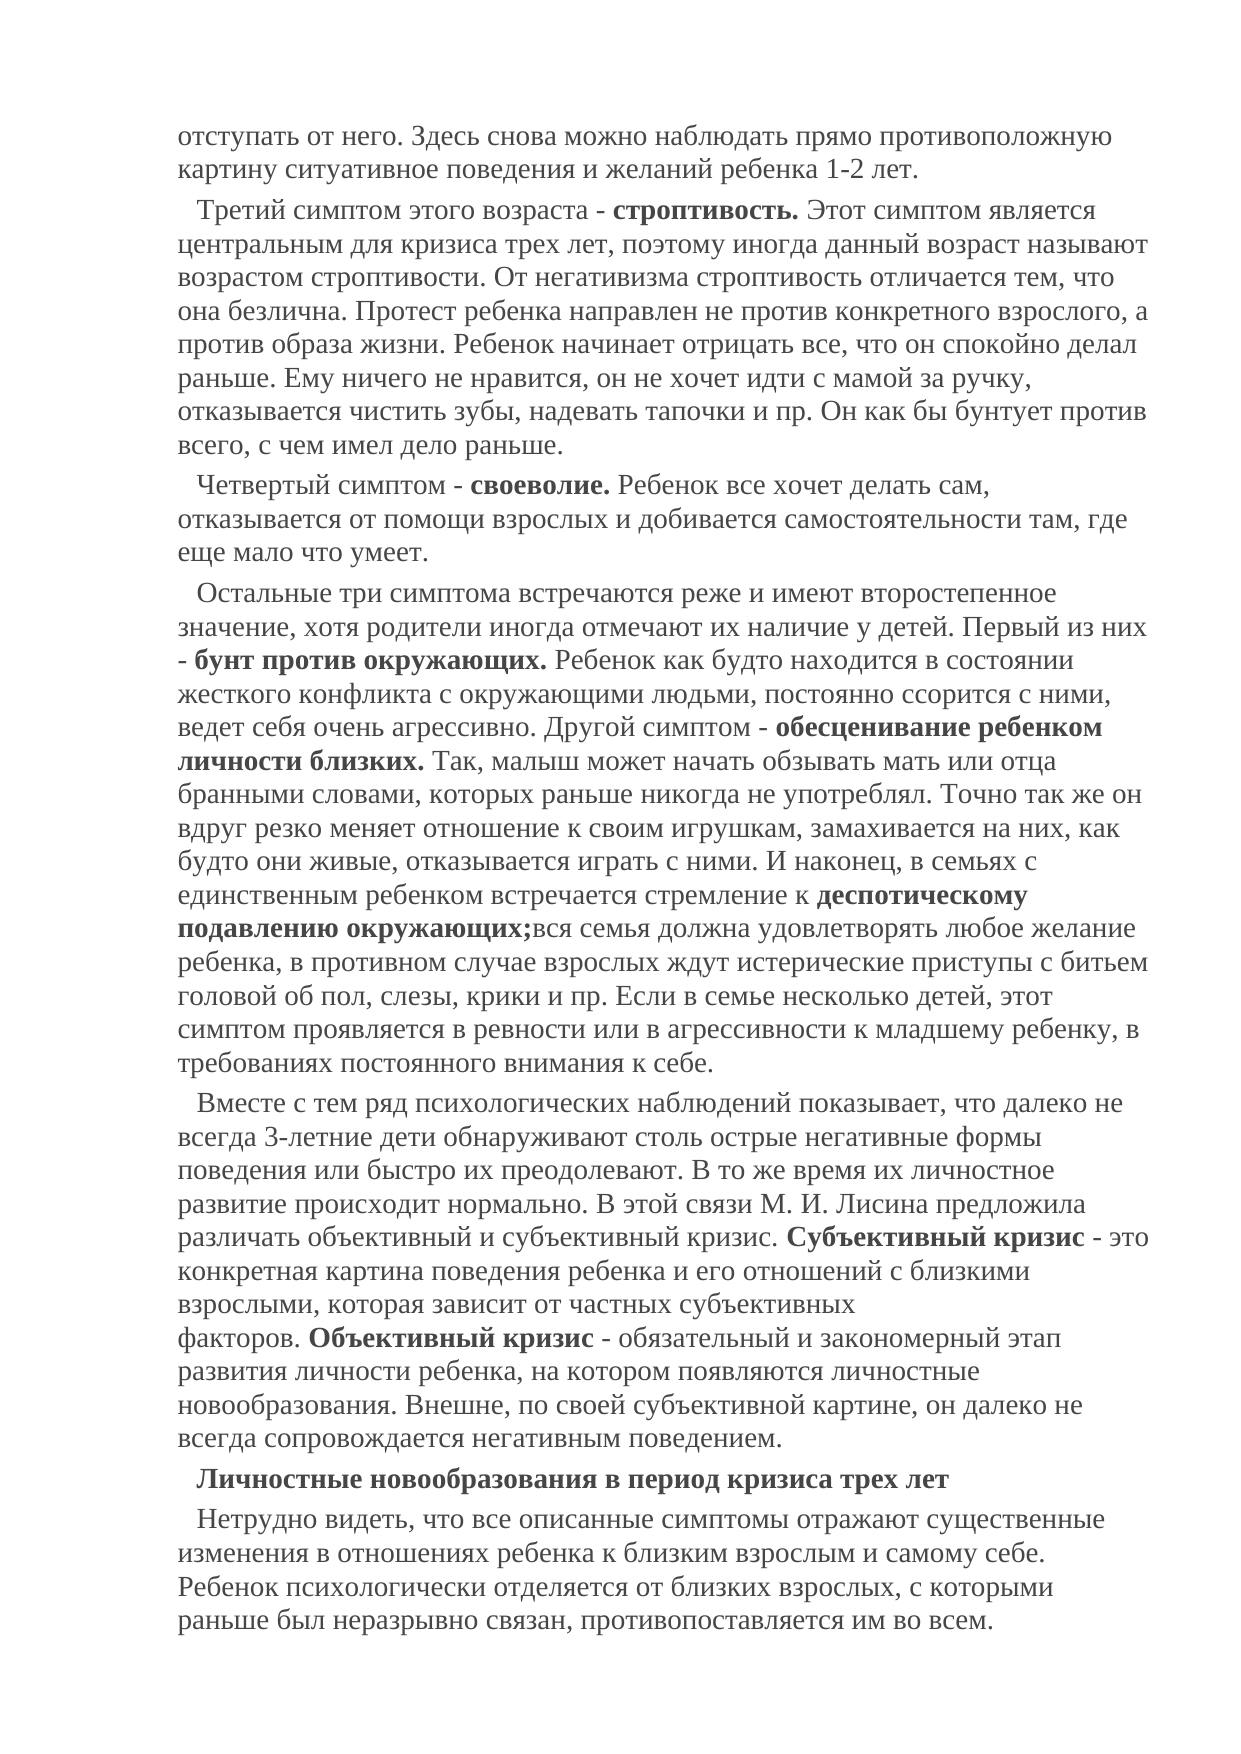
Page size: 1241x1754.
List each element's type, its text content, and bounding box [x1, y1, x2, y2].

text Четвертый симптом - своеволие. Ребенок все хочет делать сам, отказывается от помощи взрослых и добивается самостоятельности там, где еще мало что умеет. [177, 467, 1152, 568]
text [177, 118, 1152, 185]
text Вместе с тем ряд психологических наблюдений показывает, что далеко не всегда 3-летние дети обнаруживают столь острые негативные формы поведения или быстро их преодолевают. В то же время их личностное развитие происходит нормально. В этой связи М. И. Лисина предложила различать объективный и субъективный кризис. Субъективный кризис - это конкретная картина поведения ребенка и его отношений с близкими взрослыми, которая зависит от частных субъективных факторов. Объективный кризис - обязательный и закономерный этап развития личности ребенка, на котором появляются личностные новообразования. Внешне, по своей субъективной картине, он далеко не всегда сопровождается негативным поведением. [177, 1085, 1152, 1454]
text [177, 1502, 1152, 1636]
text Личностные новообразования в период кризиса трех лет [177, 1461, 1152, 1495]
text Остальные три симптома встречаются реже и имеют второстепенное значение, хотя родители иногда отмечают их наличие у детей. Первый из них - бунт против окружающих. Ребенок как будто находится в состоянии жесткого конфликта с окружающими людьми, постоянно ссорится с ними, ведет себя очень агрессивно. Другой симптом - обесценивание ребенком личности близких. Так, малыш может начать обзывать мать или отца бранными словами, которых раньше никогда не употреблял. Точно так же он вдруг резко меняет отношение к своим игрушкам, замахивается на них, как будто они живые, отказывается играть с ними. И наконец, в семьях с единственным ребенком встречается стремление к деспотическому подавлению окружающих;вся семья должна удовлетворять любое желание ребенка, в противном случае взрослых ждут истерические приступы с битьем головой об пол, слезы, крики и пр. Если в семье несколько детей, этот симптом проявляется в ревности или в агрессивности к младшему ребенку, в требованиях постоянного внимания к себе. [177, 575, 1152, 1078]
text Третий симптом этого возраста - строптивость. Этот симптом является центральным для кризиса трех лет, поэтому иногда данный возраст называют возрастом строптивости. От негативизма строптивость отличается тем, что она безлична. Протест ребенка направлен не против конкретного взрослого, а против образа жизни. Ребенок начинает отрицать все, что он спокойно делал раньше. Ему ничего не нравится, он не хочет идти с мамой за ручку, отказывается чистить зубы, надевать тапочки и пр. Он как бы бунтует против всего, с чем имел дело раньше. [177, 192, 1152, 461]
